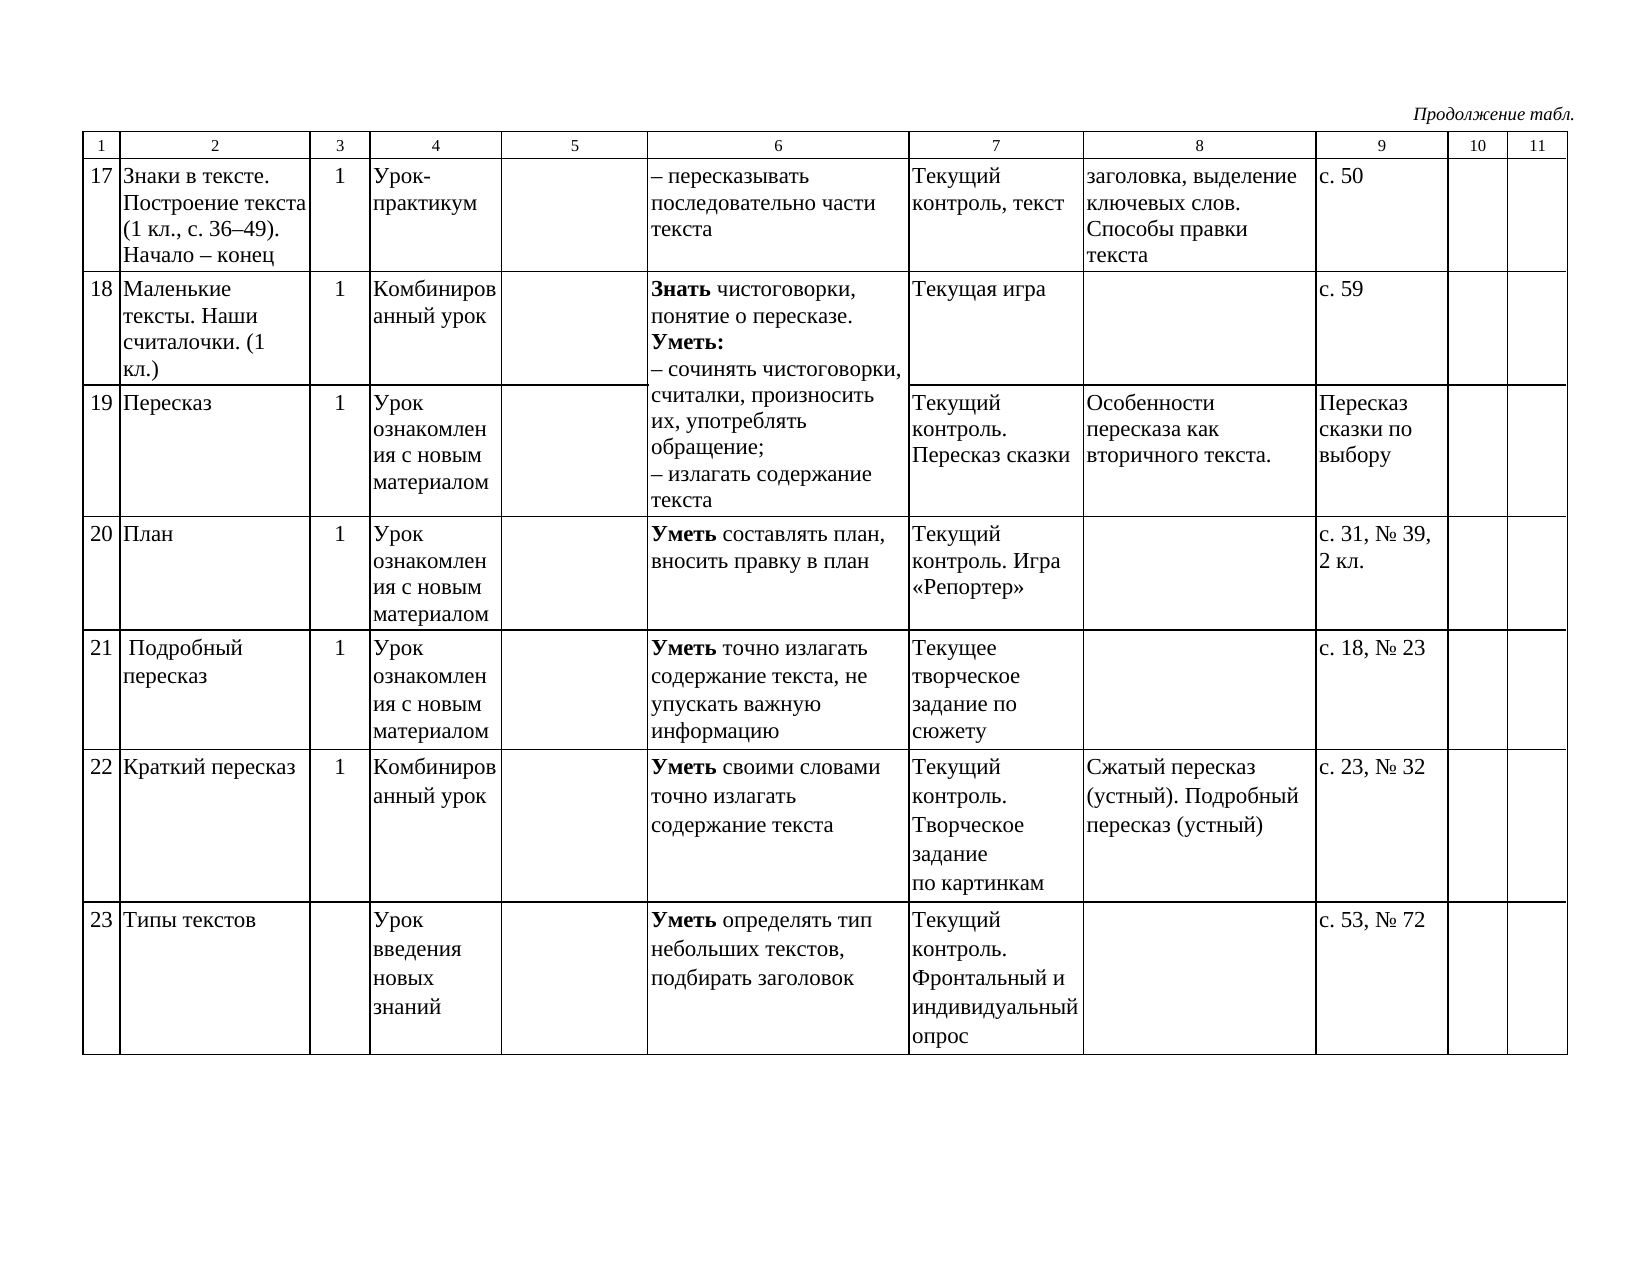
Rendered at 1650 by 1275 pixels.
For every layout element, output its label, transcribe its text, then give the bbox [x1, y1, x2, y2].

table_cell Урок ознакомления с новым материалом [371, 386, 501, 516]
table_cell 20 [84, 517, 119, 629]
table_header 5 [502, 132, 647, 158]
table_cell [502, 159, 647, 271]
table_cell 18 [84, 272, 119, 384]
table_cell [1084, 272, 1315, 384]
table_cell Уметь точно излагать содержание текста, не упускать важную информацию [648, 631, 908, 748]
table_cell Типы текстов [121, 903, 309, 1054]
table_cell 17 [84, 159, 119, 271]
table_cell Знаки в тексте. Построение текста (1 кл., с. 36–49). Начало – конец [121, 159, 309, 271]
table_cell 1 [311, 272, 369, 384]
table_cell Пересказ [121, 386, 309, 516]
table_cell Уметь определять тип небольших текстов, подбирать заголовок [648, 903, 908, 1054]
table_cell [1508, 158, 1567, 271]
table_cell [502, 272, 647, 384]
table_cell Уметь своими словами точно излагать содержание текста [648, 750, 908, 901]
table_cell Сжатый пересказ (устный). Подробный пересказ (устный) [1084, 750, 1315, 901]
table_cell [502, 750, 647, 901]
table_header 2 [121, 132, 309, 158]
table_cell [1084, 517, 1315, 629]
table_cell 1 [311, 386, 369, 516]
table_cell с. 31, № 39, 2 кл. [1317, 517, 1447, 629]
table_header 1 [84, 132, 119, 158]
table_cell [1084, 631, 1315, 748]
table_cell – пересказывать последовательно части текста [648, 159, 908, 271]
table_cell с. 18, № 23 [1317, 631, 1447, 748]
table_cell 21 [84, 631, 119, 748]
table_cell 1 [311, 750, 369, 901]
table_cell Подробный пересказ [121, 631, 309, 748]
table_cell Краткий пересказ [121, 750, 309, 901]
table_cell [1508, 384, 1567, 516]
table_cell с. 23, № 32 [1317, 750, 1447, 901]
table_cell [1508, 901, 1567, 1054]
table_header 10 [1449, 132, 1507, 158]
table_cell 22 [84, 750, 119, 901]
table_cell [311, 903, 369, 1054]
table_cell [1508, 629, 1567, 748]
table_cell Урок ознакомления с новым материалом [371, 631, 501, 748]
table_cell [1449, 517, 1507, 629]
table_cell Текущий контроль. Фронтальный и индивидуальный опрос [910, 903, 1083, 1054]
table_cell Текущий контроль. Творческое задание по картинкам [910, 750, 1083, 901]
text Продолжение табл. [75, 103, 1575, 124]
table_cell с. 53, № 72 [1317, 903, 1447, 1054]
table_cell Урок введения новых знаний [371, 903, 501, 1054]
table_cell [502, 517, 647, 629]
table_cell [1508, 749, 1567, 901]
table_cell Комбинированный урок [371, 750, 501, 901]
table_cell 1 [311, 159, 369, 271]
table_cell [1449, 750, 1507, 901]
table_cell 1 [311, 631, 369, 748]
table_cell Комбинированный урок [371, 272, 501, 384]
table_cell Урок ознакомления с новым материалом [371, 517, 501, 629]
table_cell [1508, 516, 1567, 629]
table_header 4 [371, 132, 501, 158]
table_cell [1449, 631, 1507, 748]
table_cell Текущая игра [910, 272, 1083, 384]
table_header 8 [1084, 132, 1315, 158]
table_cell План [121, 517, 309, 629]
table_cell Текущий контроль, текст [910, 159, 1083, 271]
table_cell Пересказ сказки по выбору [1317, 386, 1447, 516]
table_cell [502, 631, 647, 748]
table_cell с. 50 [1317, 159, 1447, 271]
table_cell 1 [311, 517, 369, 629]
table_cell Текущий контроль. Пересказ сказки [910, 386, 1083, 516]
table_cell Особенности пересказа как вторичного текста. [1084, 386, 1315, 516]
table_header 9 [1317, 132, 1447, 158]
table_cell 23 [84, 903, 119, 1054]
table_cell Урок-практикум [371, 159, 501, 271]
table_cell [1084, 903, 1315, 1054]
table_cell [502, 903, 647, 1054]
table_cell 19 [84, 386, 119, 516]
table_cell Текущий контроль. Игра «Репортер» [910, 517, 1083, 629]
table_header 3 [311, 132, 369, 158]
table_cell с. 59 [1317, 272, 1447, 384]
table_header 6 [648, 132, 908, 158]
table_cell [1449, 159, 1507, 271]
table_cell [1449, 386, 1507, 516]
table_cell Текущее творческое задание по сюжету [910, 631, 1083, 748]
table_cell заголовка, выделение ключевых слов. Способы правки текста [1084, 159, 1315, 271]
table_cell Маленькие тексты. Наши считалочки. (1 кл.) [121, 272, 309, 384]
table_cell [502, 386, 647, 516]
table_cell Знать чистоговорки, понятие о пересказе. Уметь: – сочинять чистоговорки, считалки, произносить их, употреблять обращение; – излагать содержание текста [648, 272, 908, 516]
table_cell [1449, 903, 1507, 1054]
table_header 11 [1508, 132, 1567, 158]
table_cell [1449, 272, 1507, 384]
table_header 7 [910, 132, 1083, 158]
table_cell Уметь составлять план, вносить правку в план [648, 517, 908, 629]
table_cell [1508, 271, 1567, 384]
